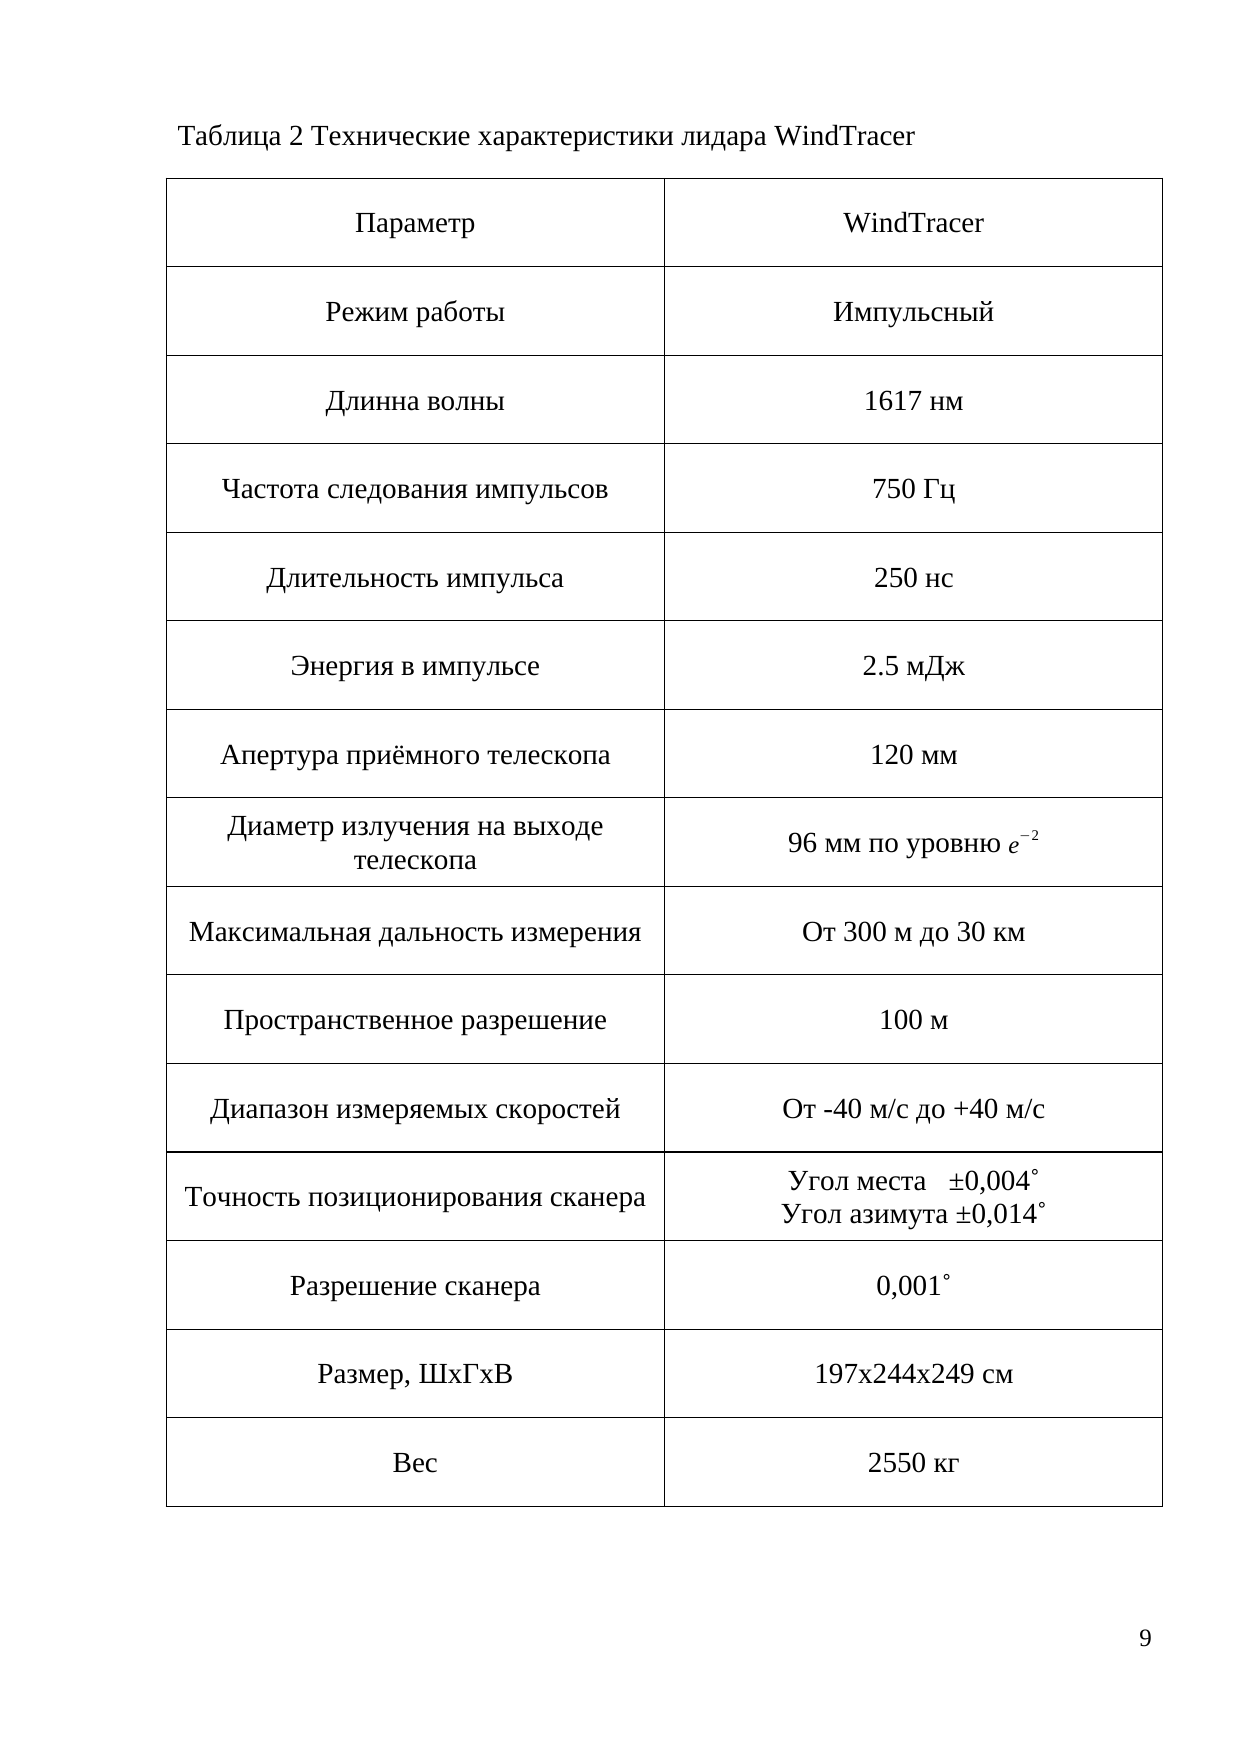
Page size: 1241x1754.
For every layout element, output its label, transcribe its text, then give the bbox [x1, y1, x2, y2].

table_cell 2.5 мДж [665, 621, 1162, 709]
table_cell Длительность импульса [167, 533, 664, 620]
table_header WindTracer [665, 179, 1162, 266]
table_cell Пространственное разрешение [167, 975, 664, 1063]
table_cell От 300 м до 30 км [665, 887, 1162, 974]
table_cell Энергия в импульсе [167, 621, 664, 709]
table_cell Режим работы [167, 267, 664, 354]
table_cell Апертура приёмного телескопа [167, 710, 664, 797]
text Таблица 2 Технические характеристики лидара WindTracer [177, 118, 1152, 152]
table_cell Размер, ШхГхВ [167, 1330, 664, 1417]
table_header Параметр [167, 179, 664, 266]
table_cell 0,001˚ [665, 1241, 1162, 1328]
table_cell Разрешение сканера [167, 1241, 664, 1328]
table_cell Максимальная дальность измерения [167, 887, 664, 974]
table_cell 750 Гц [665, 444, 1162, 532]
table_cell Точность позиционирования сканера [167, 1153, 664, 1240]
table_cell Длинна волны [167, 356, 664, 443]
table_cell 96 мм по уровню [665, 798, 1162, 886]
table_cell 120 мм [665, 710, 1162, 797]
table_cell 1617 нм [665, 356, 1162, 443]
table_cell Диапазон измеряемых скоростей [167, 1064, 664, 1151]
table_cell Частота следования импульсов [167, 444, 664, 532]
table_cell 100 м [665, 975, 1162, 1063]
table_cell Угол места ±0,004˚ Угол азимута ±0,014˚ [665, 1153, 1162, 1240]
table_cell От -40 м/с до +40 м/с [665, 1064, 1162, 1151]
table_cell Диаметр излучения на выходе телескопа [167, 798, 664, 886]
table_cell Вес [167, 1418, 664, 1506]
table_cell 250 нс [665, 533, 1162, 620]
table_cell 2550 кг [665, 1418, 1162, 1506]
table_cell Импульсный [665, 267, 1162, 354]
table_cell 197х244х249 см [665, 1330, 1162, 1417]
